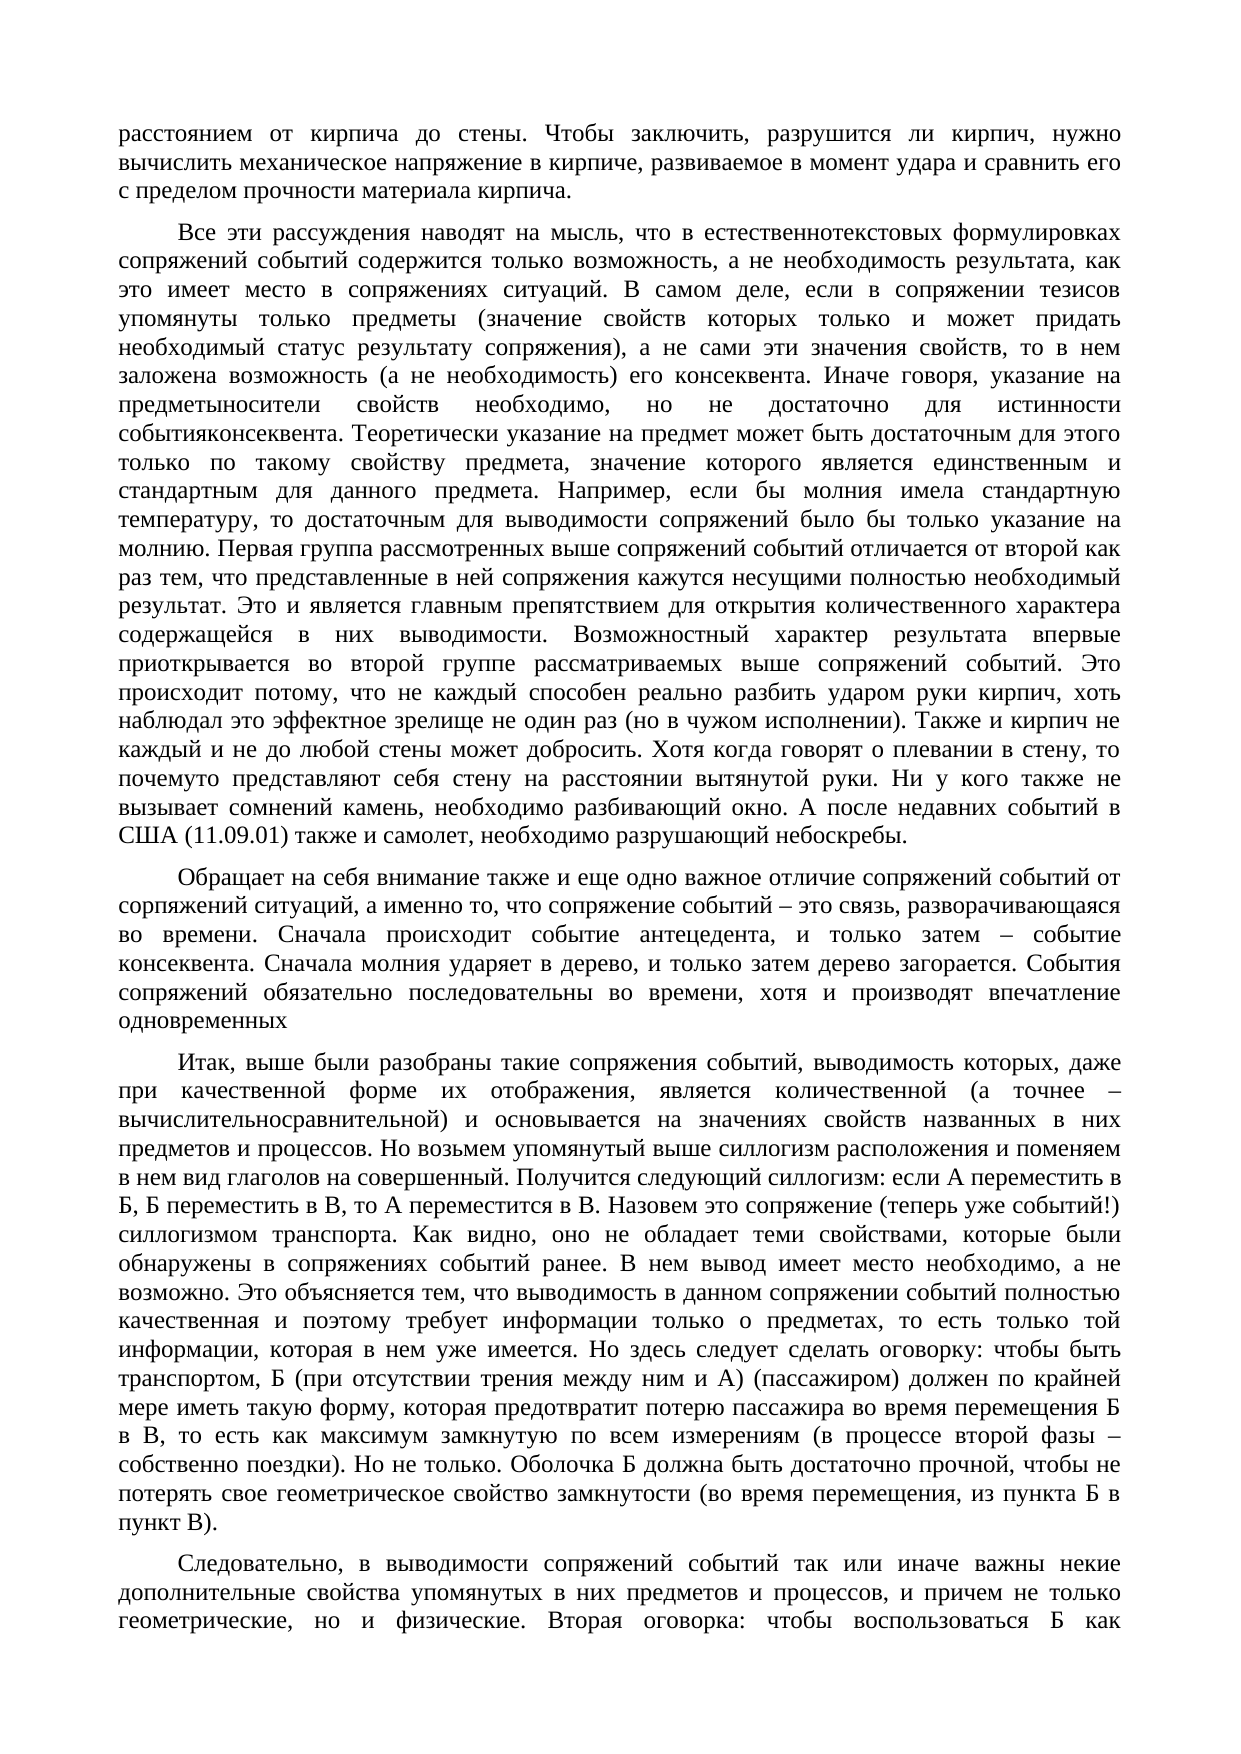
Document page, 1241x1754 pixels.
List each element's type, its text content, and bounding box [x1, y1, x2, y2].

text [118, 1548, 1122, 1634]
text Все эти рассуждения наводят на мысль, что в естественнотекстовых формулировках сопряжений событий содержится только возможность, а не необходимость результата, как это имеет место в сопряжениях ситуаций. В самом деле, если в сопряжении тезисов упомянуты только предметы (значение свойств которых только и может придать необходимый статус результату сопряжения), а не сами эти значения свойств, то в нем заложена возможность (а не необходимость) его консеквента. Иначе говоря, указание на предметыносители свойств необходимо, но не достаточно для истинности событияконсеквента. Теоретически указание на предмет может быть достаточным для этого только по такому свойству предмета, значение которого является единственным и стандартным для данного предмета. Например, если бы молния имела стандартную температуру, то достаточным для выводимости сопряжений было бы только указание на молнию. Первая группа рассмотренных выше сопряжений событий отличается от второй как раз тем, что представленные в ней сопряжения кажутся несущими полностью необходимый результат. Это и является главным препятствием для открытия количественного характера содержащейся в них выводимости. Возможностный характер результата впервые приоткрывается во второй группе рассматриваемых выше сопряжений событий. Это происходит потому, что не каждый способен реально разбить ударом руки кирпич, хоть наблюдал это эффектное зрелище не один раз (но в чужом исполнении). Также и кирпич не каждый и не до любой стены может добросить. Хотя когда говорят о плевании в стену, то почемуто представляют себя стену на расстоянии вытянутой руки. Ни у кого также не вызывает сомнений камень, необходимо разбивающий окно. А после недавних событий в США (11.09.01) также и самолет, необходимо разрушающий небоскребы. [118, 217, 1122, 849]
text Обращает на себя внимание также и еще одно важное отличие сопряжений событий от сорпяжений ситуаций, а именно то, что сопряжение событий – это связь, разворачивающаяся во времени. Сначала происходит событие антецедента, и только затем – событие консеквента. Сначала молния ударяет в дерево, и только затем дерево загорается. События сопряжений обязательно последовательны во времени, хотя и производят впечатление одновременных [118, 862, 1122, 1034]
text Итак, выше были разобраны такие сопряжения событий, выводимость которых, даже при качественной форме их отображения, является количественной (а точнее – вычислительносравнительной) и основывается на значениях свойств названных в них предметов и процессов. Но возьмем упомянутый выше силлогизм расположения и поменяем в нем вид глаголов на совершенный. Получится следующий силлогизм: если А переместить в Б, Б переместить в В, то А переместится в В. Назовем это сопряжение (теперь уже событий!) силлогизмом транспорта. Как видно, оно не обладает теми свойствами, которые были обнаружены в сопряжениях событий ранее. В нем вывод имеет место необходимо, а не возможно. Это объясняется тем, что выводимость в данном сопряжении событий полностью качественная и поэтому требует информации только о предметах, то есть только той информации, которая в нем уже имеется. Но здесь следует сделать оговорку: чтобы быть транспортом, Б (при отсутствии трения между ним и А) (пассажиром) должен по крайней мере иметь такую форму, которая предотвратит потерю пассажира во время перемещения Б в В, то есть как максимум замкнутую по всем измерениям (в процессе второй фазы – собственно поездки). Но не только. Оболочка Б должна быть достаточно прочной, чтобы не потерять свое геометрическое свойство замкнутости (во время перемещения, из пункта Б в пункт В). [118, 1047, 1122, 1536]
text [118, 118, 1122, 204]
